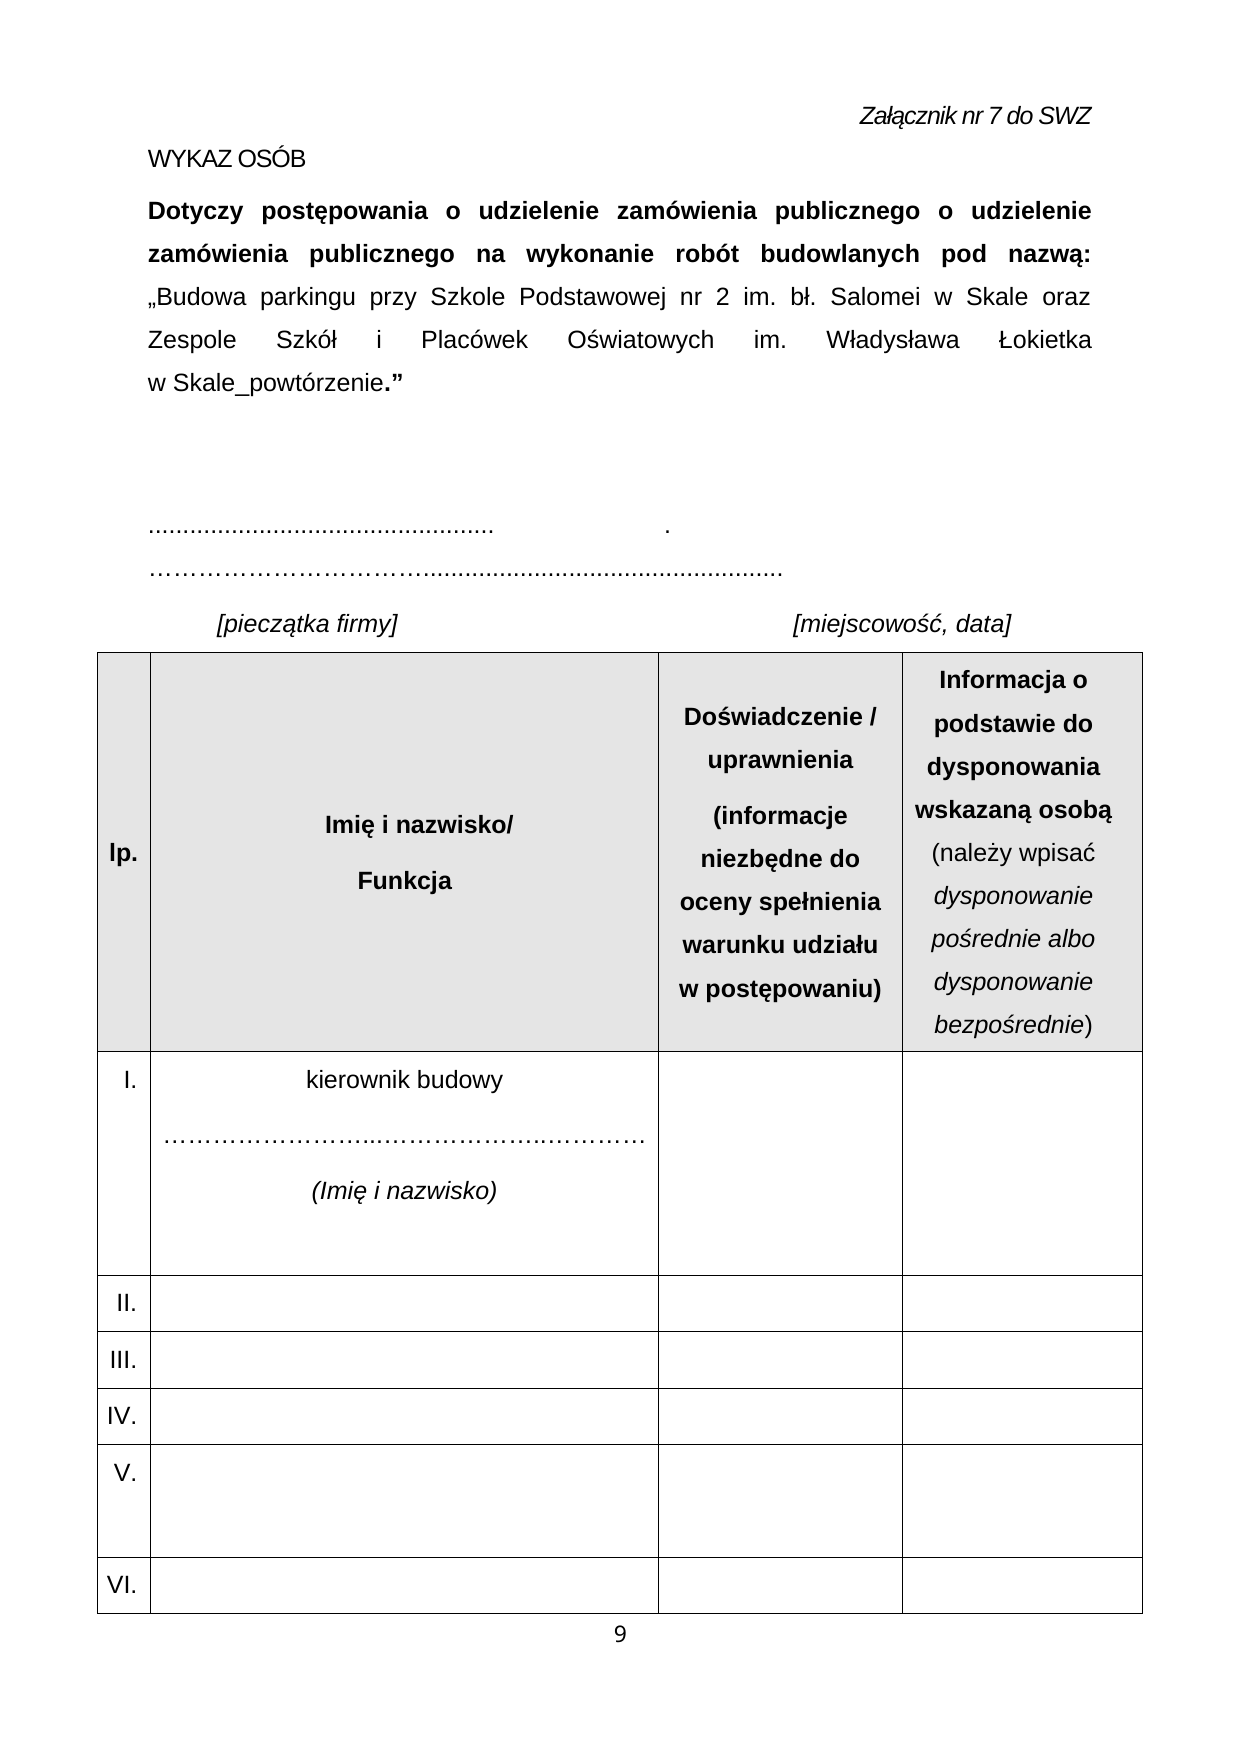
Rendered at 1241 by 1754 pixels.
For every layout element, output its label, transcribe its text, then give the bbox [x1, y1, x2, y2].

table_cell [659, 1558, 902, 1613]
table_cell [903, 1558, 1142, 1613]
table_cell kierownik budowy ……………………...………………..………… (Imię i nazwisko) [151, 1052, 658, 1275]
table_cell [659, 1276, 902, 1331]
table_cell [659, 1332, 902, 1388]
table_cell [903, 1445, 1142, 1557]
text .................................................. .…………………………….................................................... [148, 510, 1093, 582]
table_cell [659, 1389, 902, 1444]
text Dotyczy postępowania o udzielenie zamówienia publicznego o udzielenie zamówienia publicznego na wykonanie robót budowlanych pod nazwą: „Budowa parkingu przy Szkole Podstawowej nr 2 im. bł. Salomei w Skale oraz Zespole Szkół i Placówek Oświatowych im. Władysława Łokietka w Skale_powtórzenie.” [148, 196, 1093, 325]
table_cell [98, 1332, 150, 1388]
table_cell [151, 1445, 658, 1557]
table_cell [903, 1276, 1142, 1331]
title Załącznik nr 7 do SWZ [148, 101, 1093, 130]
table_cell [98, 1276, 150, 1331]
table_cell [151, 1276, 658, 1331]
table_cell [903, 1052, 1142, 1275]
table_cell [98, 1445, 150, 1557]
table_header Doświadczenie / uprawnienia (informacje niezbędne do oceny spełnienia warunku udziału w postępowaniu) [659, 653, 902, 1051]
table_header Informacja o podstawie do dysponowania wskazaną osobą (należy wpisać dysponowanie pośrednie albo dysponowanie bezpośrednie) [903, 653, 1142, 1051]
table_cell [98, 1389, 150, 1444]
text [pieczątka firmy] [miejscowość, data] [148, 609, 1093, 638]
table_cell [151, 1332, 658, 1388]
table_cell [903, 1332, 1142, 1388]
table_cell [659, 1445, 902, 1557]
table_header Imię i nazwisko/ Funkcja [151, 653, 658, 1051]
table_cell [151, 1389, 658, 1444]
table_cell [659, 1052, 902, 1275]
title WYKAZ OSÓB [148, 144, 1093, 173]
table_cell [98, 1558, 150, 1613]
table_cell [151, 1558, 658, 1613]
text Dotyczy postępowania o udzielenie zamówienia publicznego o udzielenie zamówienia publicznego na wykonanie robót budowlanych pod nazwą: „Budowa parkingu przy Szkole Podstawowej nr 2 im. bł. Salomei w Skale oraz Zespole Szkół i Placówek Oświatowych im. Władysława Łokietka w Skale_powtórzenie.” [148, 354, 1093, 397]
table_header lp. [98, 653, 150, 1051]
table_cell [98, 1052, 150, 1275]
table_cell [903, 1389, 1142, 1444]
